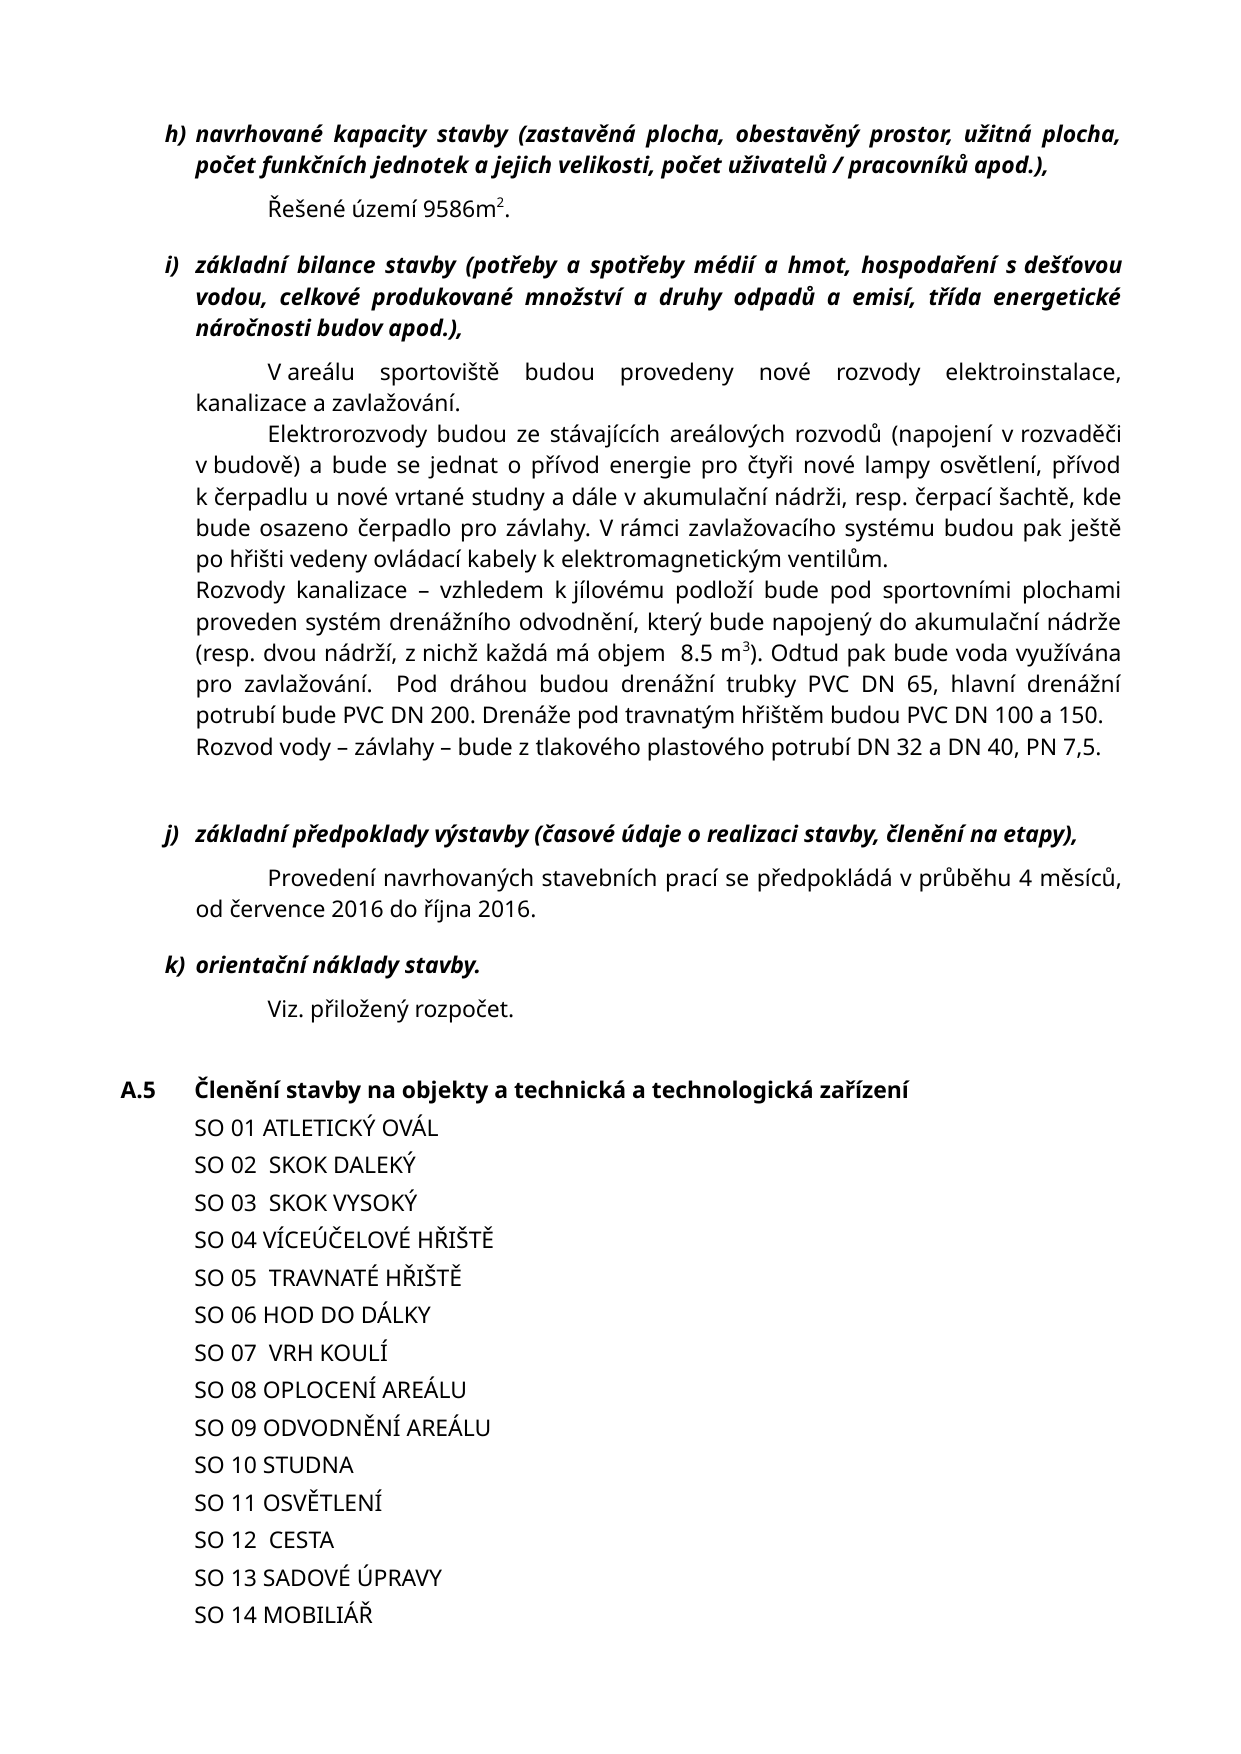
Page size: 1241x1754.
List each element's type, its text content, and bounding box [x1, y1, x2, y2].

text SO 01 ATLETICKÝ OVÁL [194, 1112, 1122, 1143]
list základní předpoklady výstavby (časové údaje o realizaci stavby, členění na etapy), [164, 818, 1122, 849]
text SO 05 TRAVNATÉ HŘIŠTĚ [194, 1262, 1122, 1293]
text Provedení navrhovaných stavebních prací se předpokládá v průběhu 4 měsíců, od července 2016 do října 2016. [195, 862, 1122, 924]
text SO 02 SKOK DALEKÝ [194, 1149, 1122, 1181]
text Řešené území 9586m2. [195, 193, 1122, 224]
list základní bilance stavby (potřeby a spotřeby médií a hmot, hospodaření s dešťovou vodou, celkové produkované množství a druhy odpadů a emisí, třída energetické náročnosti budov apod.), [164, 249, 1122, 343]
text SO 07 VRH KOULÍ [194, 1337, 1122, 1368]
text V areálu sportoviště budou provedeny nové rozvody elektroinstalace, kanalizace a zavlažování. [195, 356, 1122, 418]
text SO 11 OSVĚTLENÍ [194, 1487, 1122, 1518]
text SO 13 SADOVÉ ÚPRAVY [194, 1562, 1122, 1593]
list orientační náklady stavby. [164, 949, 1122, 981]
text Rozvody kanalizace – vzhledem k jílovému podloží bude pod sportovními plochami proveden systém drenážního odvodnění, který bude napojený do akumulační nádrže (resp. dvou nádrží, z nichž každá má objem 8.5 m3). Odtud pak bude voda využívána pro zavlažování. Pod dráhou budou drenážní trubky PVC DN 65, hlavní drenážní potrubí bude PVC DN 200. Drenáže pod travnatým hřištěm budou PVC DN 100 a 150. [195, 574, 1122, 731]
text A.5 Členění stavby na objekty a technická a technologická zařízení [120, 1074, 1122, 1106]
text SO 06 HOD DO DÁLKY [194, 1299, 1122, 1331]
text SO 09 ODVODNĚNÍ AREÁLU [194, 1412, 1122, 1443]
text Rozvod vody – závlahy – bude z tlakového plastového potrubí DN 32 a DN 40, PN 7,5. [195, 731, 1122, 762]
text SO 12 CESTA [194, 1524, 1122, 1556]
text SO 04 VÍCEÚČELOVÉ HŘIŠTĚ [194, 1224, 1122, 1256]
text SO 10 STUDNA [194, 1449, 1122, 1481]
text SO 08 OPLOCENÍ AREÁLU [194, 1374, 1122, 1406]
list navrhované kapacity stavby (zastavěná plocha, obestavěný prostor, užitná plocha, počet funkčních jednotek a jejich velikosti, počet uživatelů / pracovníků apod.), [164, 118, 1122, 181]
text Elektrorozvody budou ze stávajících areálových rozvodů (napojení v rozvaděči v budově) a bude se jednat o přívod energie pro čtyři nové lampy osvětlení, přívod k čerpadlu u nové vrtané studny a dále v akumulační nádrži, resp. čerpací šachtě, kde bude osazeno čerpadlo pro závlahy. V rámci zavlažovacího systému budou pak ještě po hřišti vedeny ovládací kabely k elektromagnetickým ventilům. [195, 418, 1122, 574]
text Viz. přiložený rozpočet. [195, 993, 1122, 1024]
text SO 14 MOBILIÁŘ [194, 1599, 1122, 1631]
text SO 03 SKOK VYSOKÝ [194, 1187, 1122, 1218]
